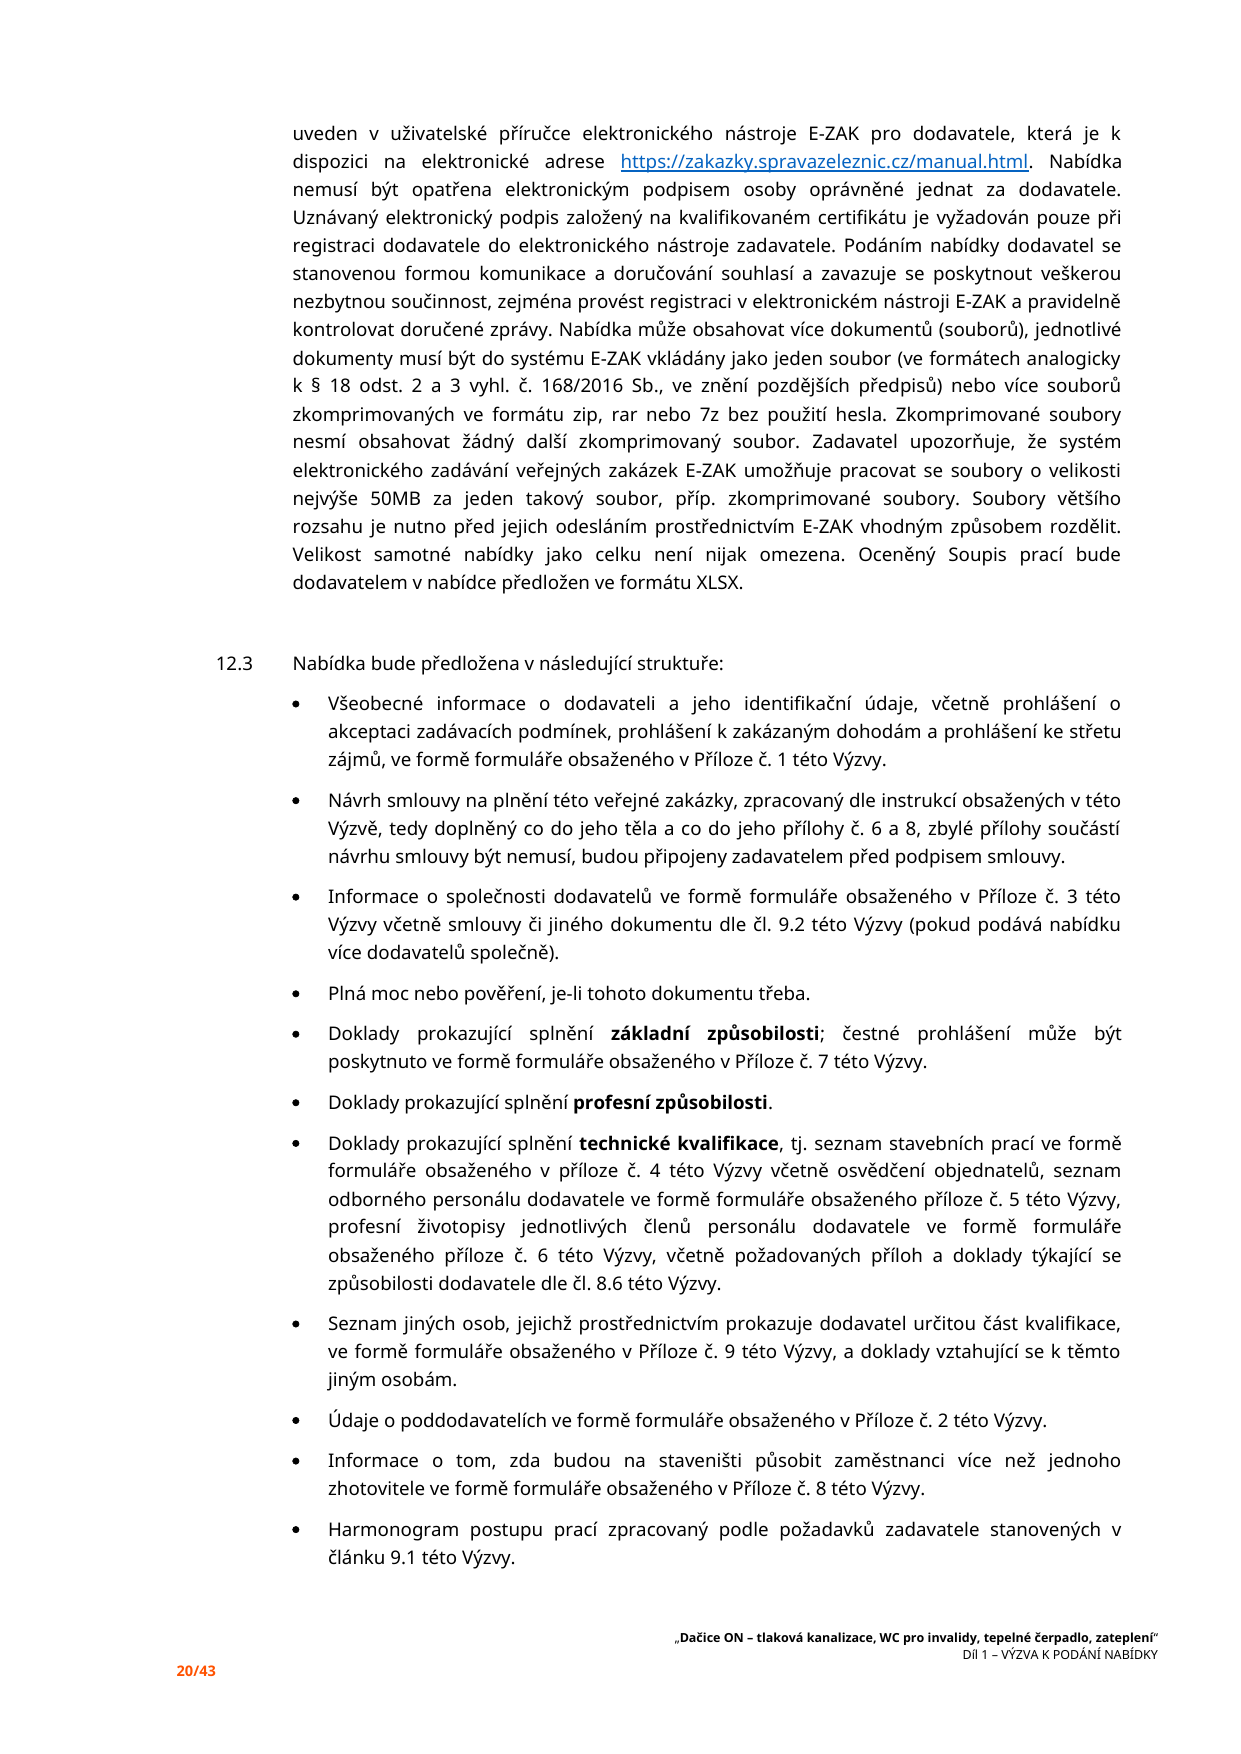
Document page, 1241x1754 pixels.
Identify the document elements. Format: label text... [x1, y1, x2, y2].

text Doklady prokazující splnění profesní způsobilosti. [292, 1089, 1122, 1115]
text Doklady prokazující splnění technické kvalifikace, tj. seznam stavebních prací ve formě formuláře obsaženého v příloze č. 4 této Výzvy včetně osvědčení objednatelů, seznam odborného personálu dodavatele ve formě formuláře obsaženého příloze č. 5 této Výzvy, profesní životopisy jednotlivých členů personálu dodavatele ve formě formuláře obsaženého příloze č. 6 této Výzvy, včetně požadovaných příloh a doklady týkající se způsobilosti dodavatele dle čl. 8.6 této Výzvy. [292, 1130, 1122, 1295]
text Seznam jiných osob, jejichž prostřednictvím prokazuje dodavatel určitou část kvalifikace, ve formě formuláře obsaženého v Příloze č. 9 této Výzvy, a doklady vztahující se k těmto jiným osobám. [292, 1310, 1122, 1392]
text Údaje o poddodavatelích ve formě formuláře obsaženého v Příloze č. 2 této Výzvy. [292, 1407, 1122, 1432]
text Harmonogram postupu prací zpracovaný podle požadavků zadavatele stanovených v článku 9.1 této Výzvy. [292, 1516, 1122, 1569]
text Informace o společnosti dodavatelů ve formě formuláře obsaženého v Příloze č. 3 této Výzvy včetně smlouvy či jiného dokumentu dle čl. 9.2 této Výzvy (pokud podává nabídku více dodavatelů společně). [292, 884, 1122, 965]
text Návrh smlouvy na plnění této veřejné zakázky, zpracovaný dle instrukcí obsažených v této Výzvě, tedy doplněný co do jeho těla a co do jeho přílohy č. 6 a 8, zbylé přílohy součástí návrhu smlouvy být nemusí, budou připojeny zadavatelem před podpisem smlouvy. [292, 787, 1122, 869]
text Všeobecné informace o dodavateli a jeho identifikační údaje, včetně prohlášení o akceptaci zadávacích podmínek, prohlášení k zakázaným dohodám a prohlášení ke střetu zájmů, ve formě formuláře obsaženého v Příloze č. 1 této Výzvy. [292, 691, 1122, 772]
text Plná moc nebo pověření, je-li tohoto dokumentu třeba. [292, 980, 1122, 1006]
text Informace o tom, zda budou na staveništi působit zaměstnanci více než jednoho zhotovitele ve formě formuláře obsaženého v Příloze č. 8 této Výzvy. [292, 1447, 1122, 1501]
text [216, 121, 1122, 594]
text Nabídka bude předložena v následující struktuře: [216, 650, 1122, 676]
text Doklady prokazující splnění základní způsobilosti; čestné prohlášení může být poskytnuto ve formě formuláře obsaženého v Příloze č. 7 této Výzvy. [292, 1021, 1122, 1074]
